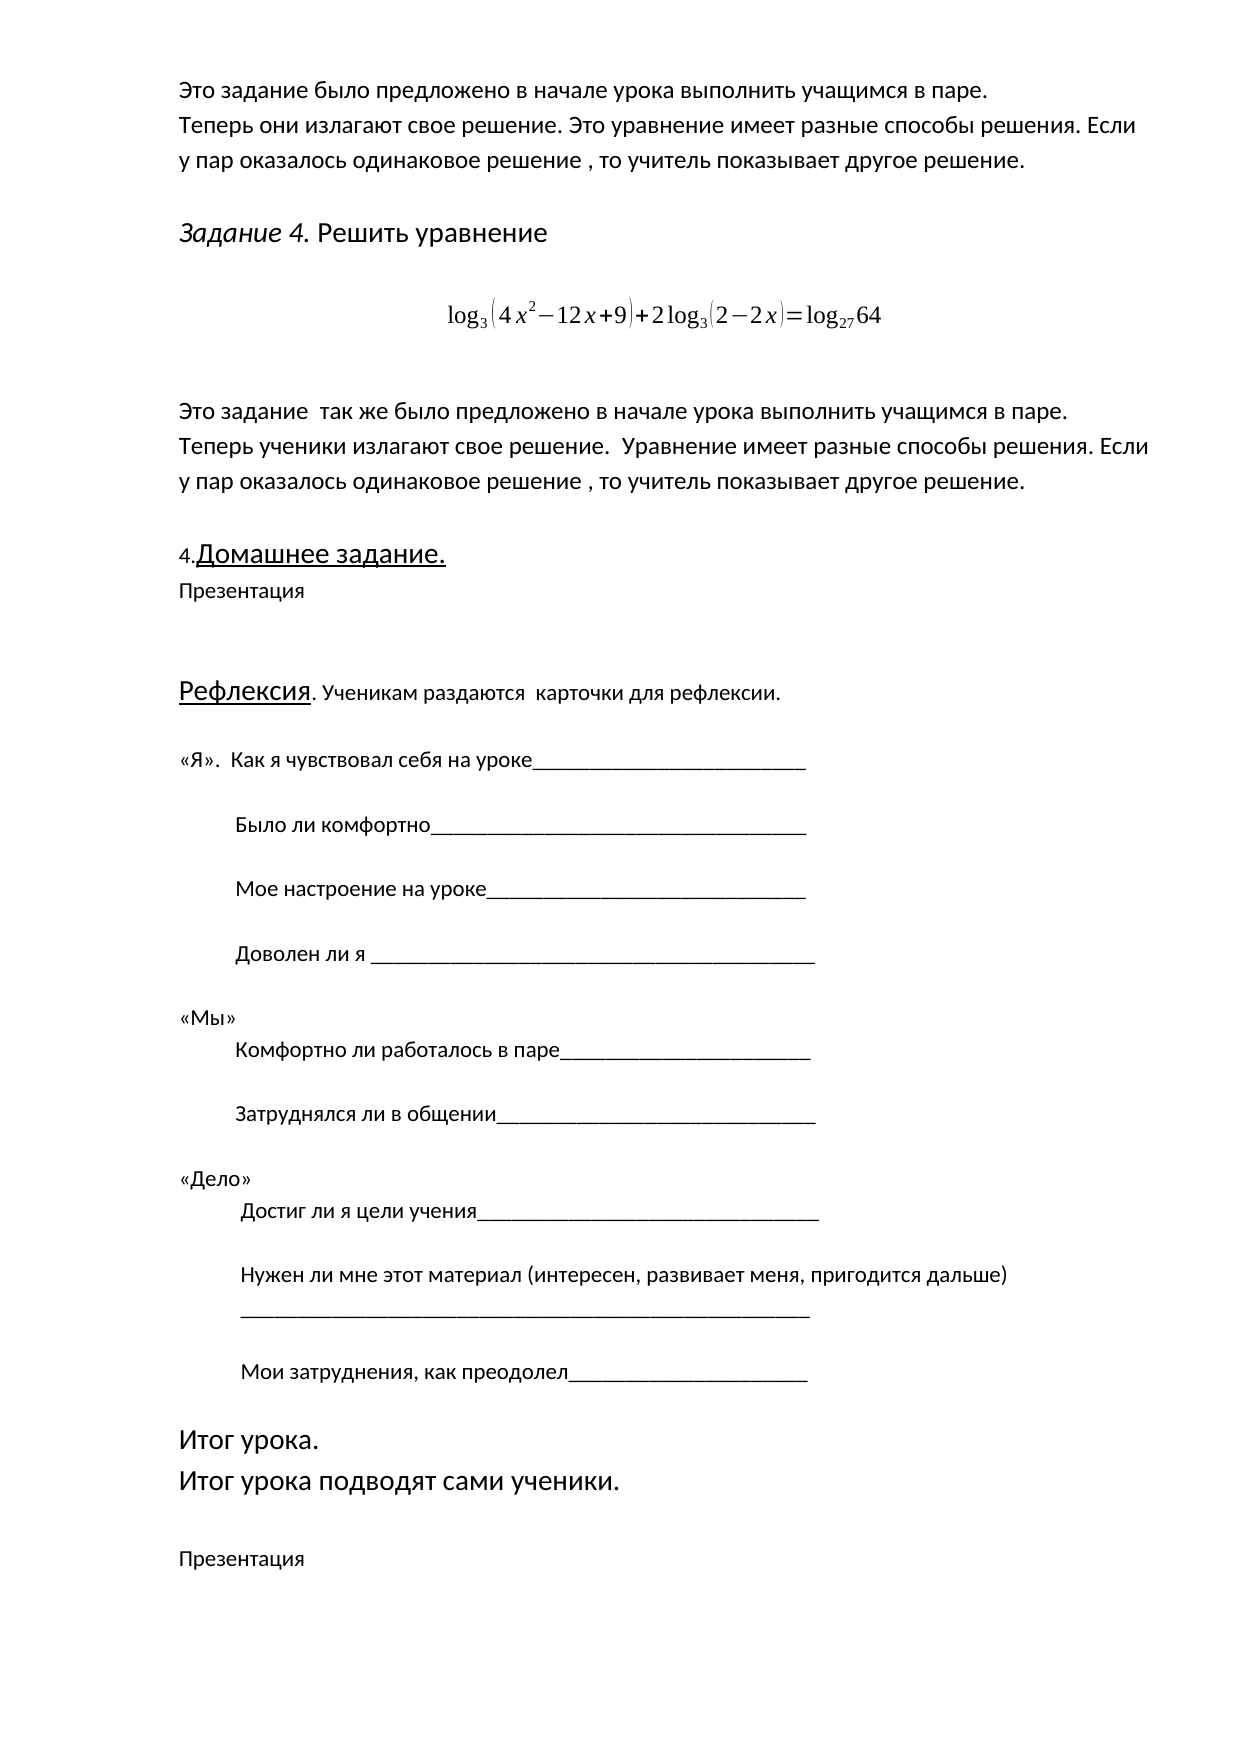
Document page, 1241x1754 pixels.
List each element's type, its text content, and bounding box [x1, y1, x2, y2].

list Было ли комфортно_________________________________ [178, 810, 1152, 838]
list «Я». Как я чувствовал себя на уроке________________________ [178, 746, 1152, 773]
list Затруднялся ли в общении____________________________ [178, 1099, 1152, 1128]
list Рефлексия. Ученикам раздаются карточки для рефлексии. [178, 672, 1152, 708]
list Теперь они излагают свое решение. Это уравнение имеет разные способы решения. Если у пар оказалось одинаковое решение , то учитель показывает другое решение. [178, 109, 1152, 174]
list Презентация [178, 1544, 1152, 1572]
list Итог урока. [178, 1421, 1152, 1457]
list Комфортно ли работалось в паре______________________ [178, 1035, 1152, 1063]
list Мое настроение на уроке____________________________ [178, 874, 1152, 902]
list Это задание так же было предложено в начале урока выполнить учащимся в паре. [178, 395, 1152, 425]
list «Мы» [178, 1003, 1152, 1031]
list Доволен ли я _______________________________________ [178, 939, 1152, 967]
list Достиг ли я цели учения______________________________ [178, 1196, 1152, 1224]
list 4.Домашнее задание. [178, 535, 1152, 571]
list Теперь ученики излагают свое решение. Уравнение имеет разные способы решения. Если у пар оказалось одинаковое решение , то учитель показывает другое решение. [178, 430, 1152, 495]
list Итог урока подводят сами ученики. [178, 1462, 1152, 1498]
list Задание 4. Решить уравнение [178, 214, 1152, 249]
list Это задание было предложено в начале урока выполнить учащимся в паре. [178, 74, 1152, 104]
list Презентация [178, 576, 1152, 604]
list Мои затруднения, как преодолел_____________________ [178, 1357, 1152, 1385]
list Нужен ли мне этот материал (интересен, развивает меня, пригодится дальше) [178, 1261, 1152, 1288]
list __________________________________________________ [178, 1293, 1152, 1321]
list «Дело» [178, 1164, 1152, 1192]
